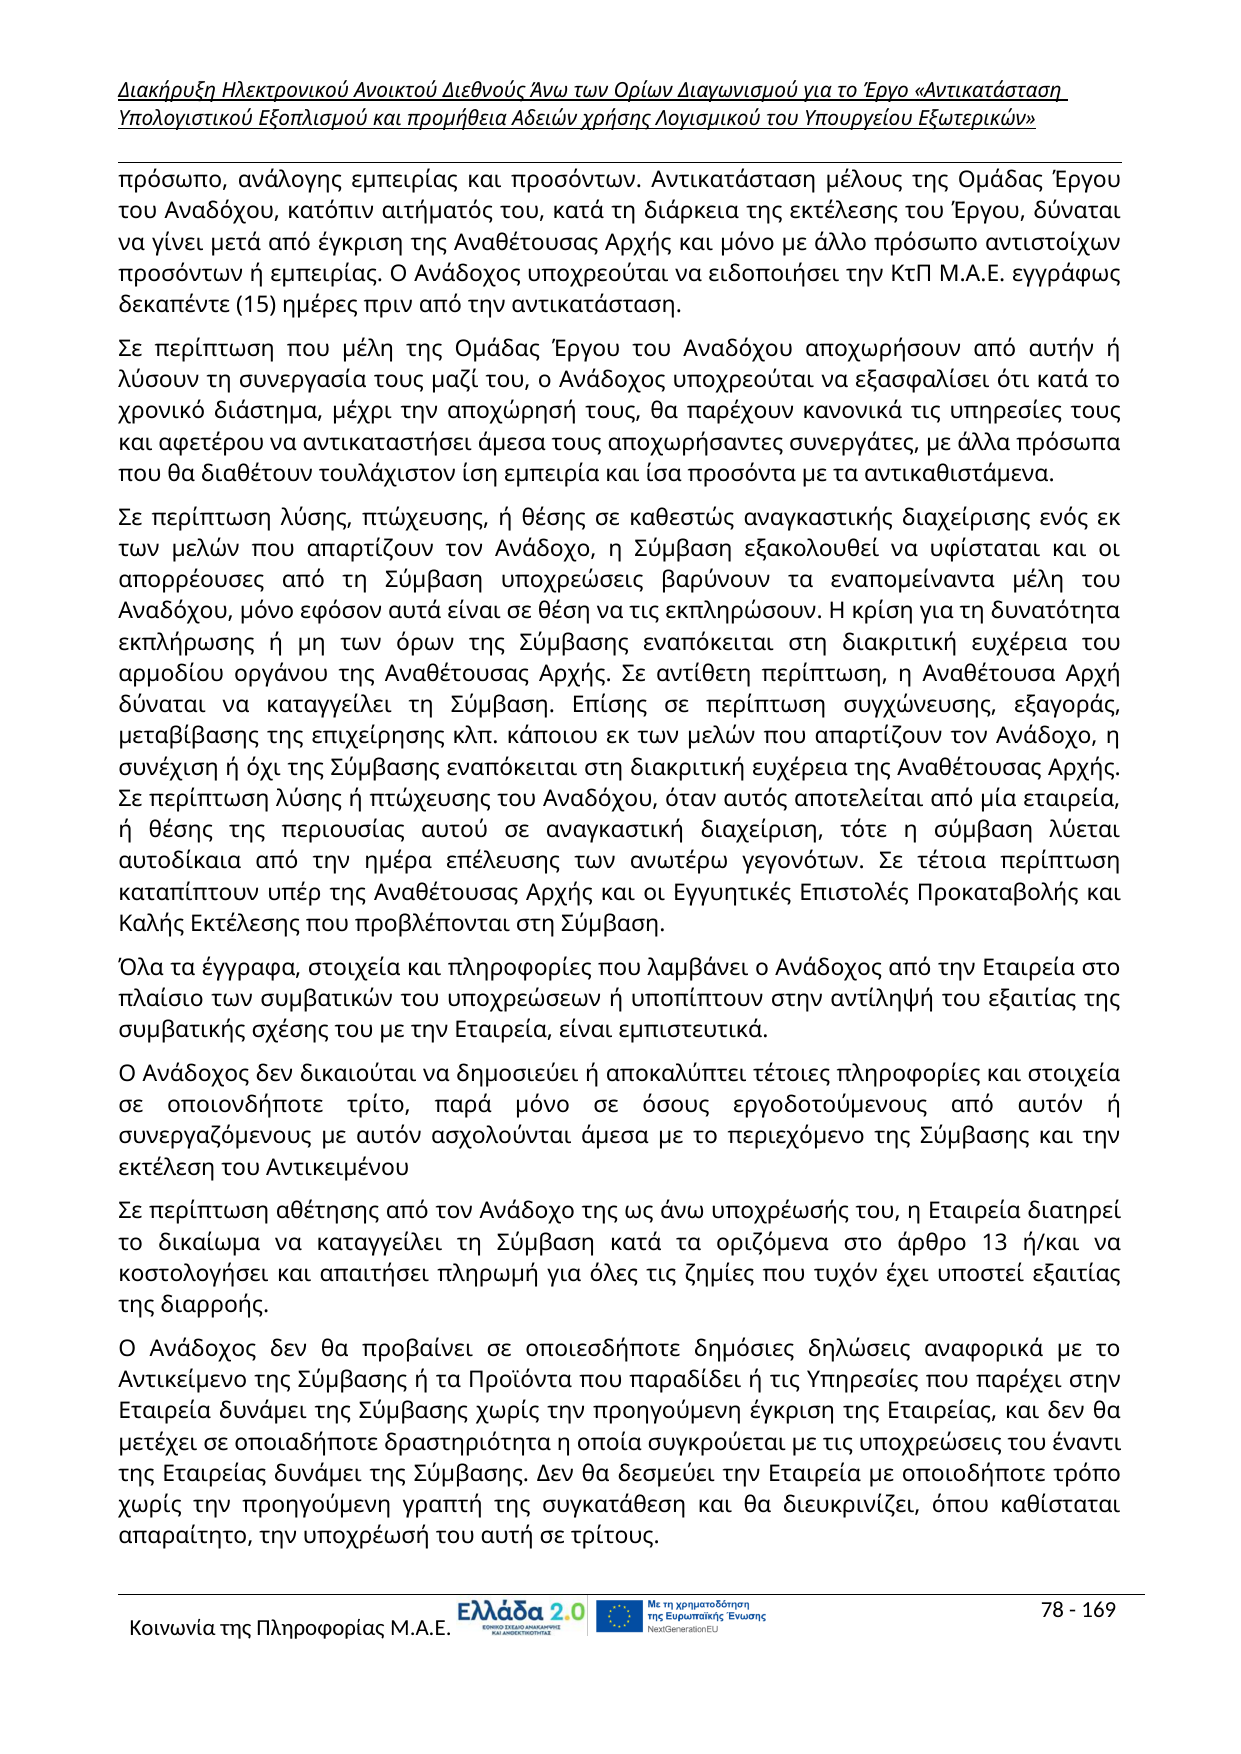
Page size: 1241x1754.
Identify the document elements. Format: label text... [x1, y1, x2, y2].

text Σε περίπτωση λύσης, πτώχευσης, ή θέσης σε καθεστώς αναγκαστικής διαχείρισης ενός εκ των μελών που απαρτίζουν τον Ανάδοχο, η Σύμβαση εξακολουθεί να υφίσταται και οι απορρέουσες από τη Σύμβαση υποχρεώσεις βαρύνουν τα εναπομείναντα μέλη του Αναδόχου, μόνο εφόσον αυτά είναι σε θέση να τις εκπληρώσουν. Η κρίση για τη δυνατότητα εκπλήρωσης ή μη των όρων της Σύμβασης εναπόκειται στη διακριτική ευχέρεια του αρμοδίου οργάνου της Αναθέτουσας Αρχής. Σε αντίθετη περίπτωση, η Αναθέτουσα Αρχή δύναται να καταγγείλει τη Σύμβαση. Επίσης σε περίπτωση συγχώνευσης, εξαγοράς, μεταβίβασης της επιχείρησης κλπ. κάποιου εκ των μελών που απαρτίζουν τον Ανάδοχο, η συνέχιση ή όχι της Σύμβασης εναπόκειται στη διακριτική ευχέρεια της Αναθέτουσας Αρχής. Σε περίπτωση λύσης ή πτώχευσης του Αναδόχου, όταν αυτός αποτελείται από μία εταιρεία, ή θέσης της περιουσίας αυτού σε αναγκαστική διαχείριση, τότε η σύμβαση λύεται αυτοδίκαια από την ημέρα επέλευσης των ανωτέρω γεγονότων. Σε τέτοια περίπτωση καταπίπτουν υπέρ της Αναθέτουσας Αρχής και οι Εγγυητικές Επιστολές Προκαταβολής και Καλής Εκτέλεσης που προβλέπονται στη Σύμβαση. [118, 501, 1122, 938]
picture [456, 1595, 770, 1636]
text Ο Ανάδοχος δεν θα προβαίνει σε οποιεσδήποτε δημόσιες δηλώσεις αναφορικά με το Αντικείμενο της Σύμβασης ή τα Προϊόντα που παραδίδει ή τις Υπηρεσίες που παρέχει στην Εταιρεία δυνάμει της Σύμβασης χωρίς την προηγούμενη έγκριση της Εταιρείας, και δεν θα μετέχει σε οποιαδήποτε δραστηριότητα η οποία συγκρούεται με τις υποχρεώσεις του έναντι της Εταιρείας δυνάμει της Σύμβασης. Δεν θα δεσμεύει την Εταιρεία με οποιοδήποτε τρόπο χωρίς την προηγούμενη γραπτή της συγκατάθεση και θα διευκρινίζει, όπου καθίσταται απαραίτητο, την υποχρέωσή του αυτή σε τρίτους. [118, 1332, 1122, 1551]
text Σε περίπτωση αθέτησης από τον Ανάδοχο της ως άνω υποχρέωσής του, η Εταιρεία διατηρεί το δικαίωμα να καταγγείλει τη Σύμβαση κατά τα οριζόμενα στο άρθρο 13 ή/και να κοστολογήσει και απαιτήσει πληρωμή για όλες τις ζημίες που τυχόν έχει υποστεί εξαιτίας της διαρροής. [118, 1194, 1122, 1319]
text Σε περίπτωση που μέλη της Ομάδας Έργου του Αναδόχου αποχωρήσουν από αυτήν ή λύσουν τη συνεργασία τους μαζί του, ο Ανάδοχος υποχρεούται να εξασφαλίσει ότι κατά το χρονικό διάστημα, μέχρι την αποχώρησή τους, θα παρέχουν κανονικά τις υπηρεσίες τους και αφετέρου να αντικαταστήσει άμεσα τους αποχωρήσαντες συνεργάτες, με άλλα πρόσωπα που θα διαθέτουν τουλάχιστον ίση εμπειρία και ίσα προσόντα με τα αντικαθιστάμενα. [118, 332, 1122, 488]
text Όλα τα έγγραφα, στοιχεία και πληροφορίες που λαμβάνει ο Ανάδοχος από την Εταιρεία στο πλαίσιο των συμβατικών του υποχρεώσεων ή υποπίπτουν στην αντίληψή του εξαιτίας της συμβατικής σχέσης του με την Εταιρεία, είναι εμπιστευτικά. [118, 951, 1122, 1044]
text Ο Ανάδοχος δεν δικαιούται να δημοσιεύει ή αποκαλύπτει τέτοιες πληροφορίες και στοιχεία σε οποιονδήποτε τρίτο, παρά μόνο σε όσους εργοδοτούμενους από αυτόν ή συνεργαζόμενους με αυτόν ασχολούνται άμεσα με το περιεχόμενο της Σύμβασης και την εκτέλεση του Αντικειμένου [118, 1057, 1122, 1182]
